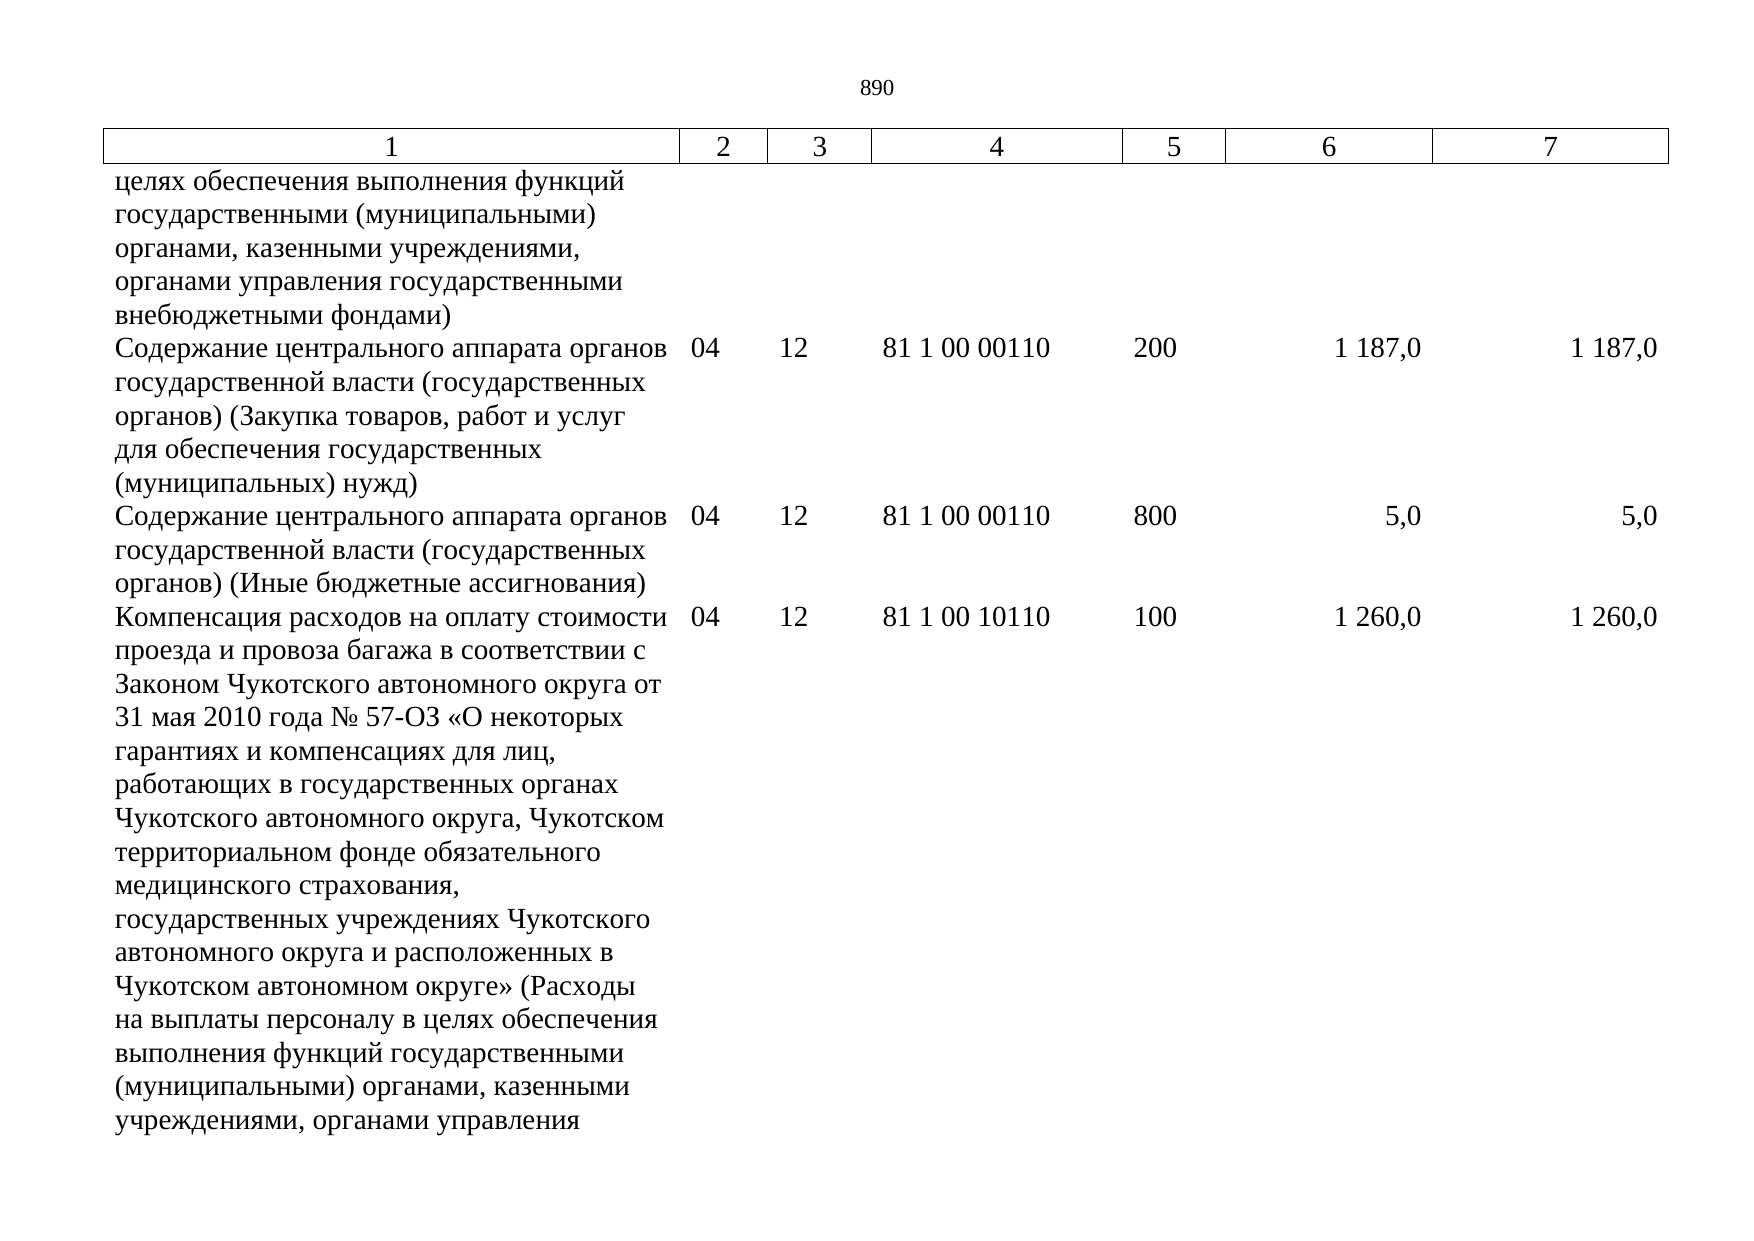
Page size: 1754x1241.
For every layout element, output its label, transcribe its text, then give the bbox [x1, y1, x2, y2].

table_header 5 [1123, 129, 1225, 163]
table_header 7 [1433, 129, 1668, 163]
table_header 4 [872, 129, 1122, 163]
table_header 2 [680, 129, 767, 163]
table_header 1 [104, 129, 679, 163]
table_header 3 [768, 129, 871, 163]
table_header 6 [1226, 129, 1432, 163]
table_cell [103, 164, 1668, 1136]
